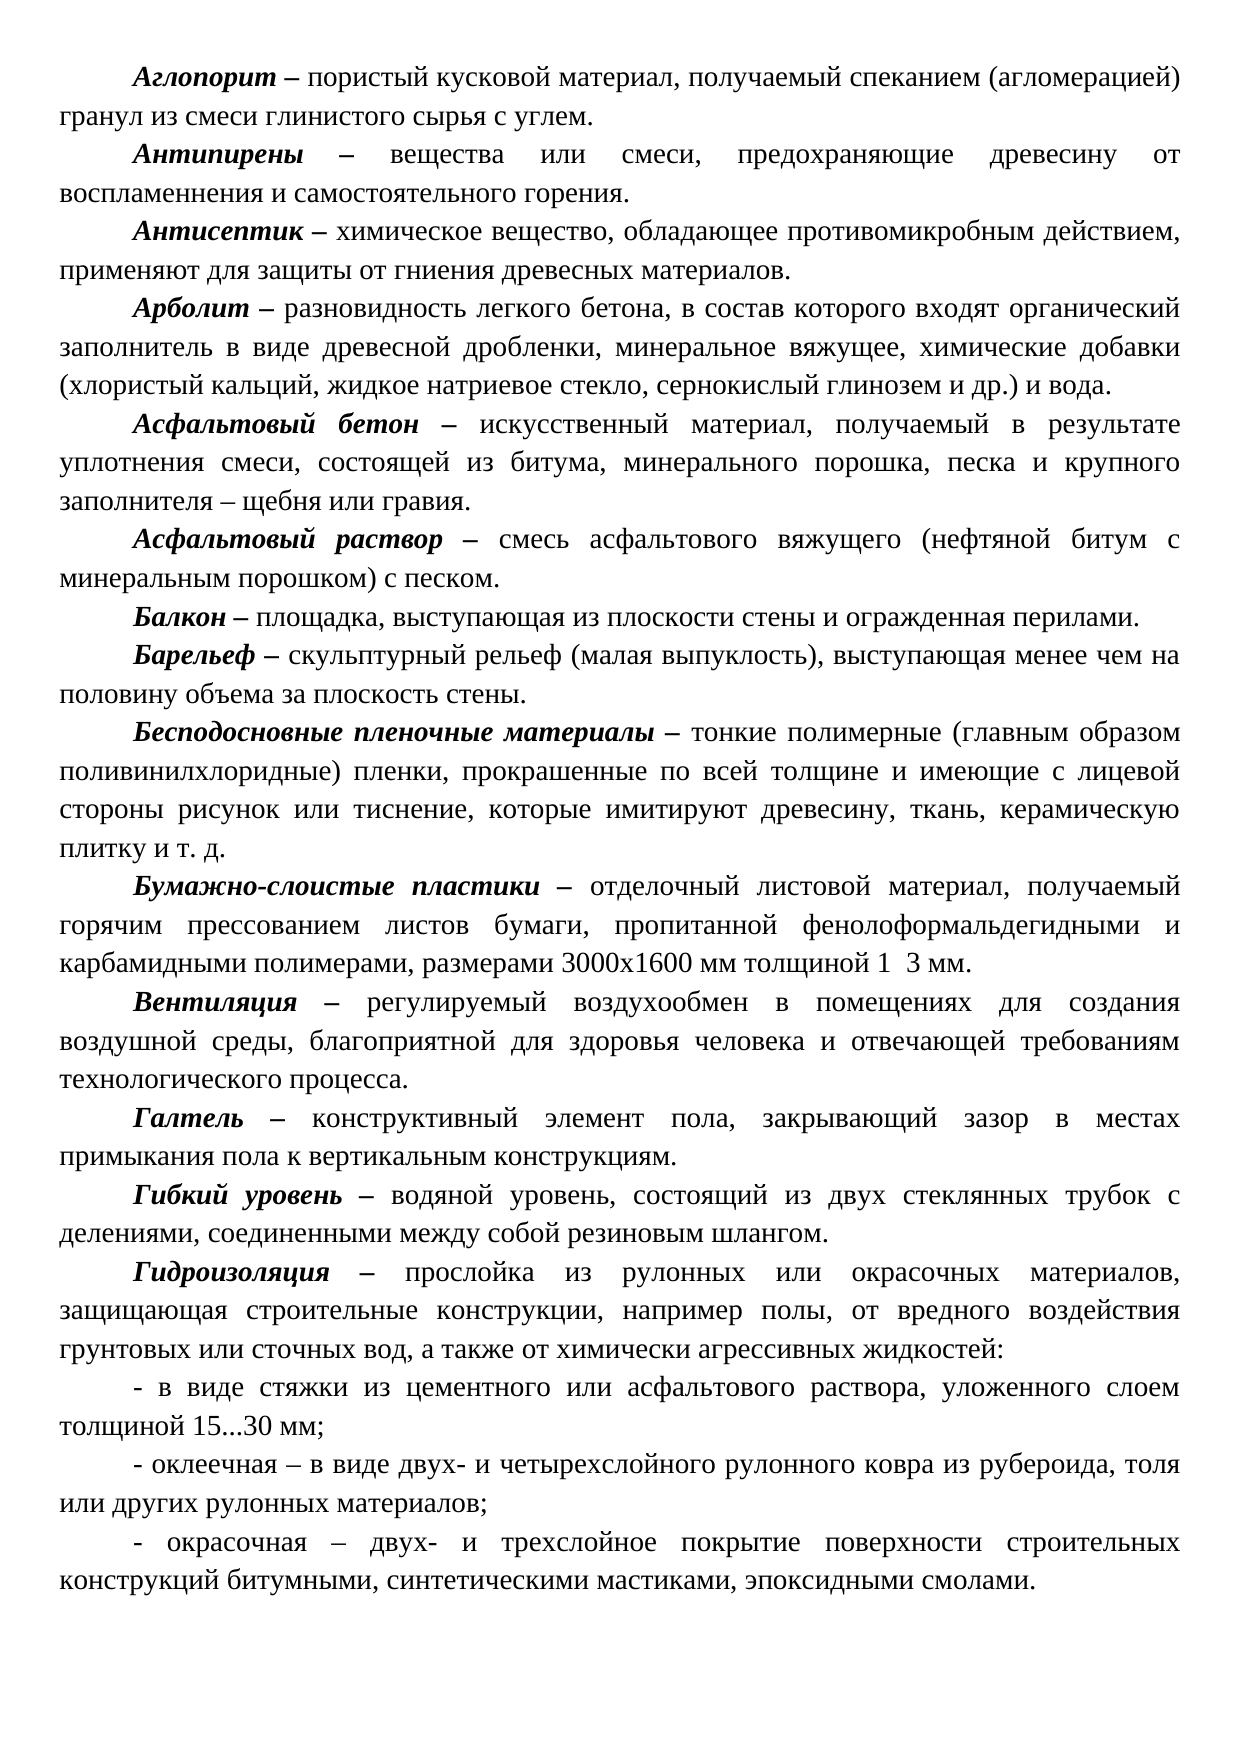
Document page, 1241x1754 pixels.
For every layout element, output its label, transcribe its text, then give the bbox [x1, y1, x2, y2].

text Антипирены – вещества или смеси, предохраняющие древесину от воспламеннения и самостоятельного горения. [59, 136, 1181, 208]
text Антисептик – химическое вещество, обладающее противомикробным действием, применяют для защиты от гниения древесных материалов. [59, 213, 1181, 285]
text - в виде стяжки из цементного или асфальтового раствора, уложенного слоем толщиной 15...30 мм; [59, 1369, 1181, 1442]
text Аглопорит – пористый кусковой материал, получаемый спеканием (агломерацией) гранул из смеси глинистого сырья с углем. [59, 59, 1181, 131]
text Галтель – конструктивный элемент пола, закрывающий зазор в местах примыкания пола к вертикальным конструкциям. [59, 1100, 1181, 1172]
text Балкон – площадка, выступающая из плоскости стены и огражденная перилами. [59, 599, 1181, 632]
text - оклеечная – в виде двух- и четырехслойного рулонного ковра из рубероида, толя или других рулонных материалов; [59, 1447, 1181, 1519]
text Барельеф – скульптурный рельеф (малая выпуклость), выступающая менее чем на половину объема за плоскость стены. [59, 637, 1181, 709]
text Гидроизоляция – прослойка из рулонных или окрасочных материалов, защищающая строительные конструкции, например полы, от вредного воздействия грунтовых или сточных вод, а также от химически агрессивных жидкостей: [59, 1254, 1181, 1364]
text - окрасочная – двух- и трехслойное покрытие поверхности строительных конструкций битумными, синтетическими мастиками, эпоксидными смолами. [59, 1524, 1181, 1596]
text Арболит – разновидность легкого бетона, в состав которого входят органический заполнитель в виде древесной дробленки, минеральное вяжущее, химические добавки (хлористый кальций, жидкое натриевое стекло, сернокислый глинозем и др.) и вода. [59, 290, 1181, 401]
text Гибкий уровень – водяной уровень, состоящий из двух стеклянных трубок с делениями, соединенными между собой резиновым шлангом. [59, 1177, 1181, 1249]
text Асфальтовый раствор – смесь асфальтового вяжущего (нефтяной битум с минеральным порошком) с песком. [59, 522, 1181, 594]
text Вентиляция – регулируемый воздухообмен в помещениях для создания воздушной среды, благоприятной для здоровья человека и отвечающей требованиям технологического процесса. [59, 984, 1181, 1095]
text Бумажно-слоистые пластики – отделочный листовой материал, получаемый горячим прессованием листов бумаги, пропитанной фенолоформальдегидными и карбамидными полимерами, размерами 3000х1600 мм толщиной 1 3 мм. [59, 868, 1181, 979]
text Бесподосновные пленочные материалы – тонкие полимерные (главным образом поливинилхлоридные) пленки, прокрашенные по всей толщине и имеющие с лицевой стороны рисунок или тиснение, которые имитируют древесину, ткань, керамическую плитку и т. д. [59, 714, 1181, 863]
text Асфальтовый бетон – искусственный материал, получаемый в результате уплотнения смеси, состоящей из битума, минерального порошка, песка и крупного заполнителя – щебня или гравия. [59, 406, 1181, 517]
